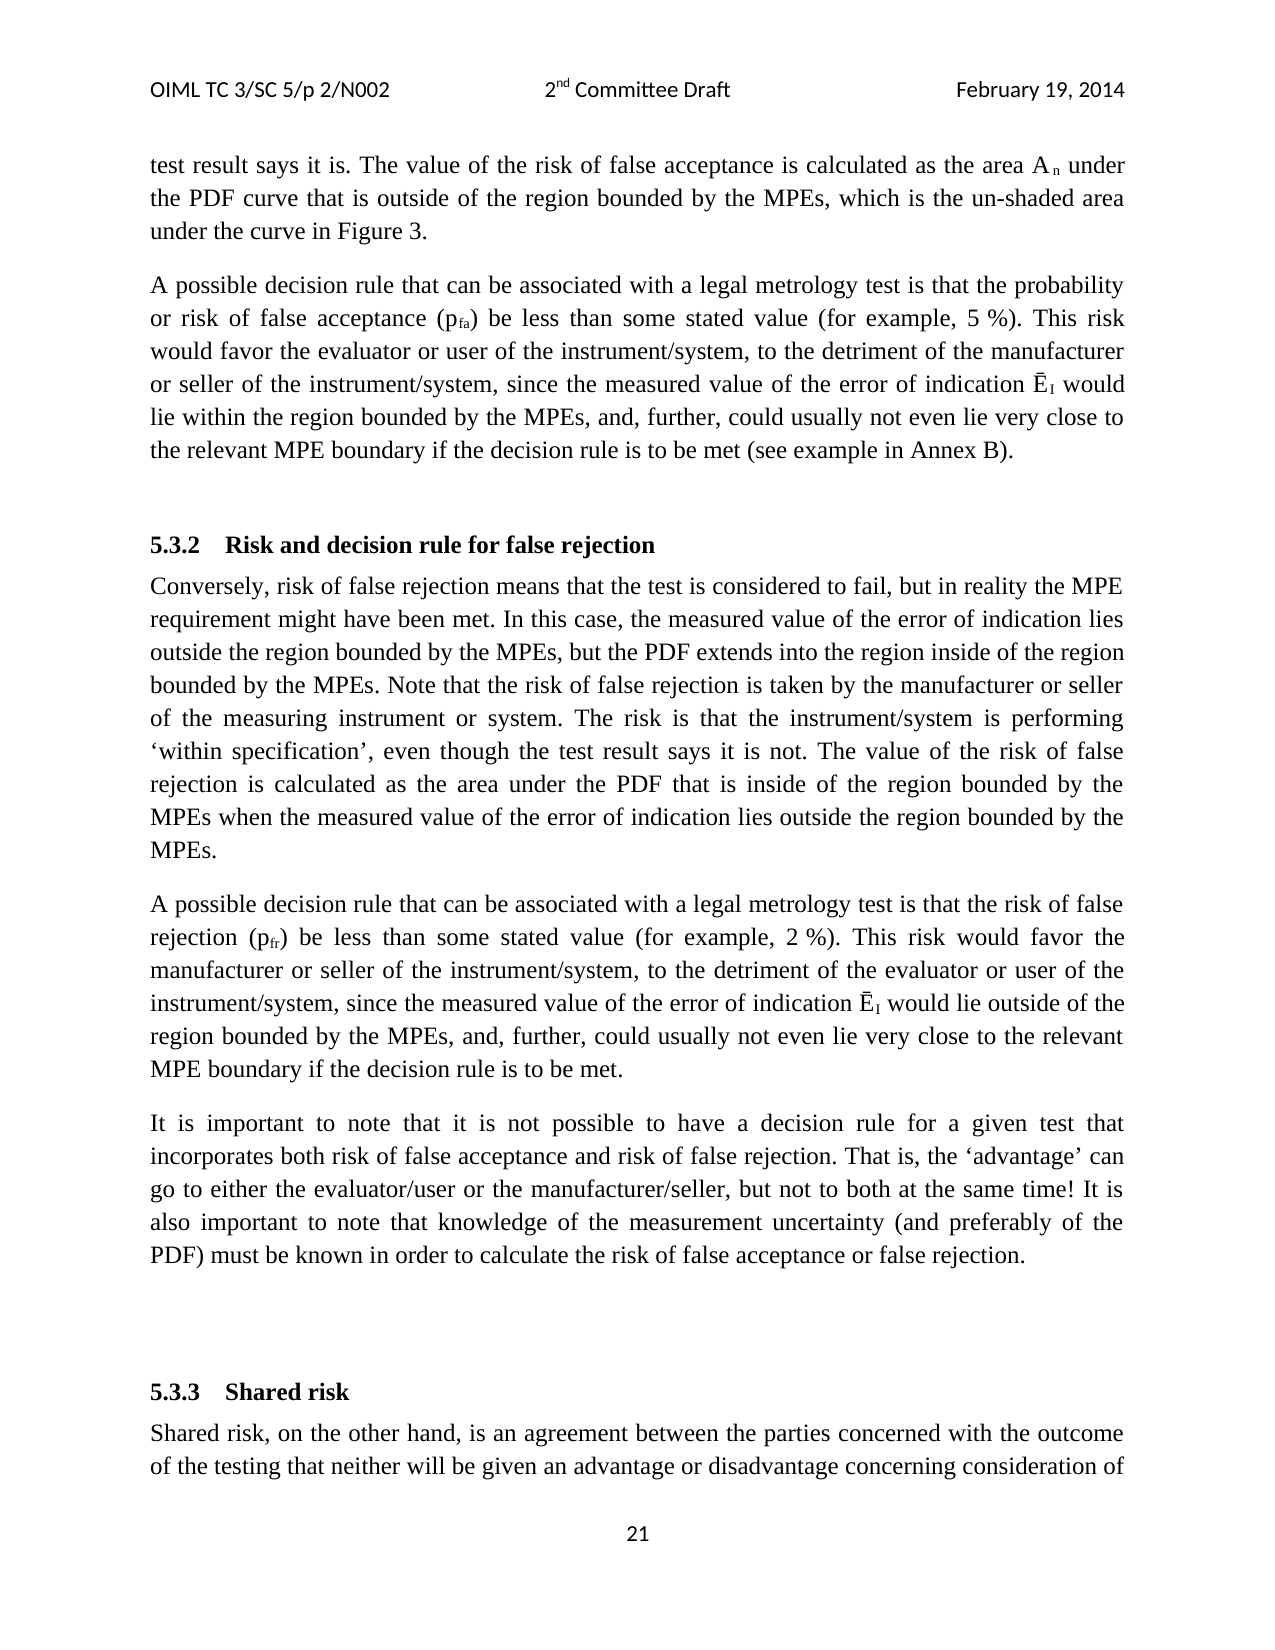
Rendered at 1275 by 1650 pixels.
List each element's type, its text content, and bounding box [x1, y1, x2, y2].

text Conversely, risk of false rejection means that the test is considered to fail, but in reality the MPE requirement might have been met. In this case, the measured value of the error of indication lies outside the region bounded by the MPEs, but the PDF extends into the region inside of the region bounded by the MPEs. Note that the risk of false rejection is taken by the manufacturer or seller of the measuring instrument or system. The risk is that the instrument/system is performing ‘within specification’, even though the test result says it is not. The value of the risk of false rejection is calculated as the area under the PDF that is inside of the region bounded by the MPEs when the measured value of the error of indication lies outside the region bounded by the MPEs. [150, 571, 1125, 864]
subtitle Shared risk [150, 1377, 1125, 1406]
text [150, 1418, 1125, 1480]
subtitle Risk and decision rule for false rejection [150, 530, 1125, 559]
text A possible decision rule that can be associated with a legal metrology test is that the probability or risk of false acceptance (pfa) be less than some stated value (for example, 5 %). This risk would favor the evaluator or user of the instrument/system, to the detriment of the manufacturer or seller of the instrument/system, since the measured value of the error of indication ĒI would lie within the region bounded by the MPEs, and, further, could usually not even lie very close to the relevant MPE boundary if the decision rule is to be met (see example in Annex B). [150, 270, 1125, 464]
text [150, 150, 1125, 245]
text A possible decision rule that can be associated with a legal metrology test is that the risk of false rejection (pfr) be less than some stated value (for example, 2 %). This risk would favor the manufacturer or seller of the instrument/system, to the detriment of the evaluator or user of the instrument/system, since the measured value of the error of indication ĒI would lie outside of the region bounded by the MPEs, and, further, could usually not even lie very close to the relevant MPE boundary if the decision rule is to be met. [150, 889, 1125, 1083]
text It is important to note that it is not possible to have a decision rule for a given test that incorporates both risk of false acceptance and risk of false rejection. That is, the ‘advantage’ can go to either the evaluator/user or the manufacturer/seller, but not to both at the same time! It is also important to note that knowledge of the measurement uncertainty (and preferably of the PDF) must be known in order to calculate the risk of false acceptance or false rejection. [150, 1108, 1125, 1269]
